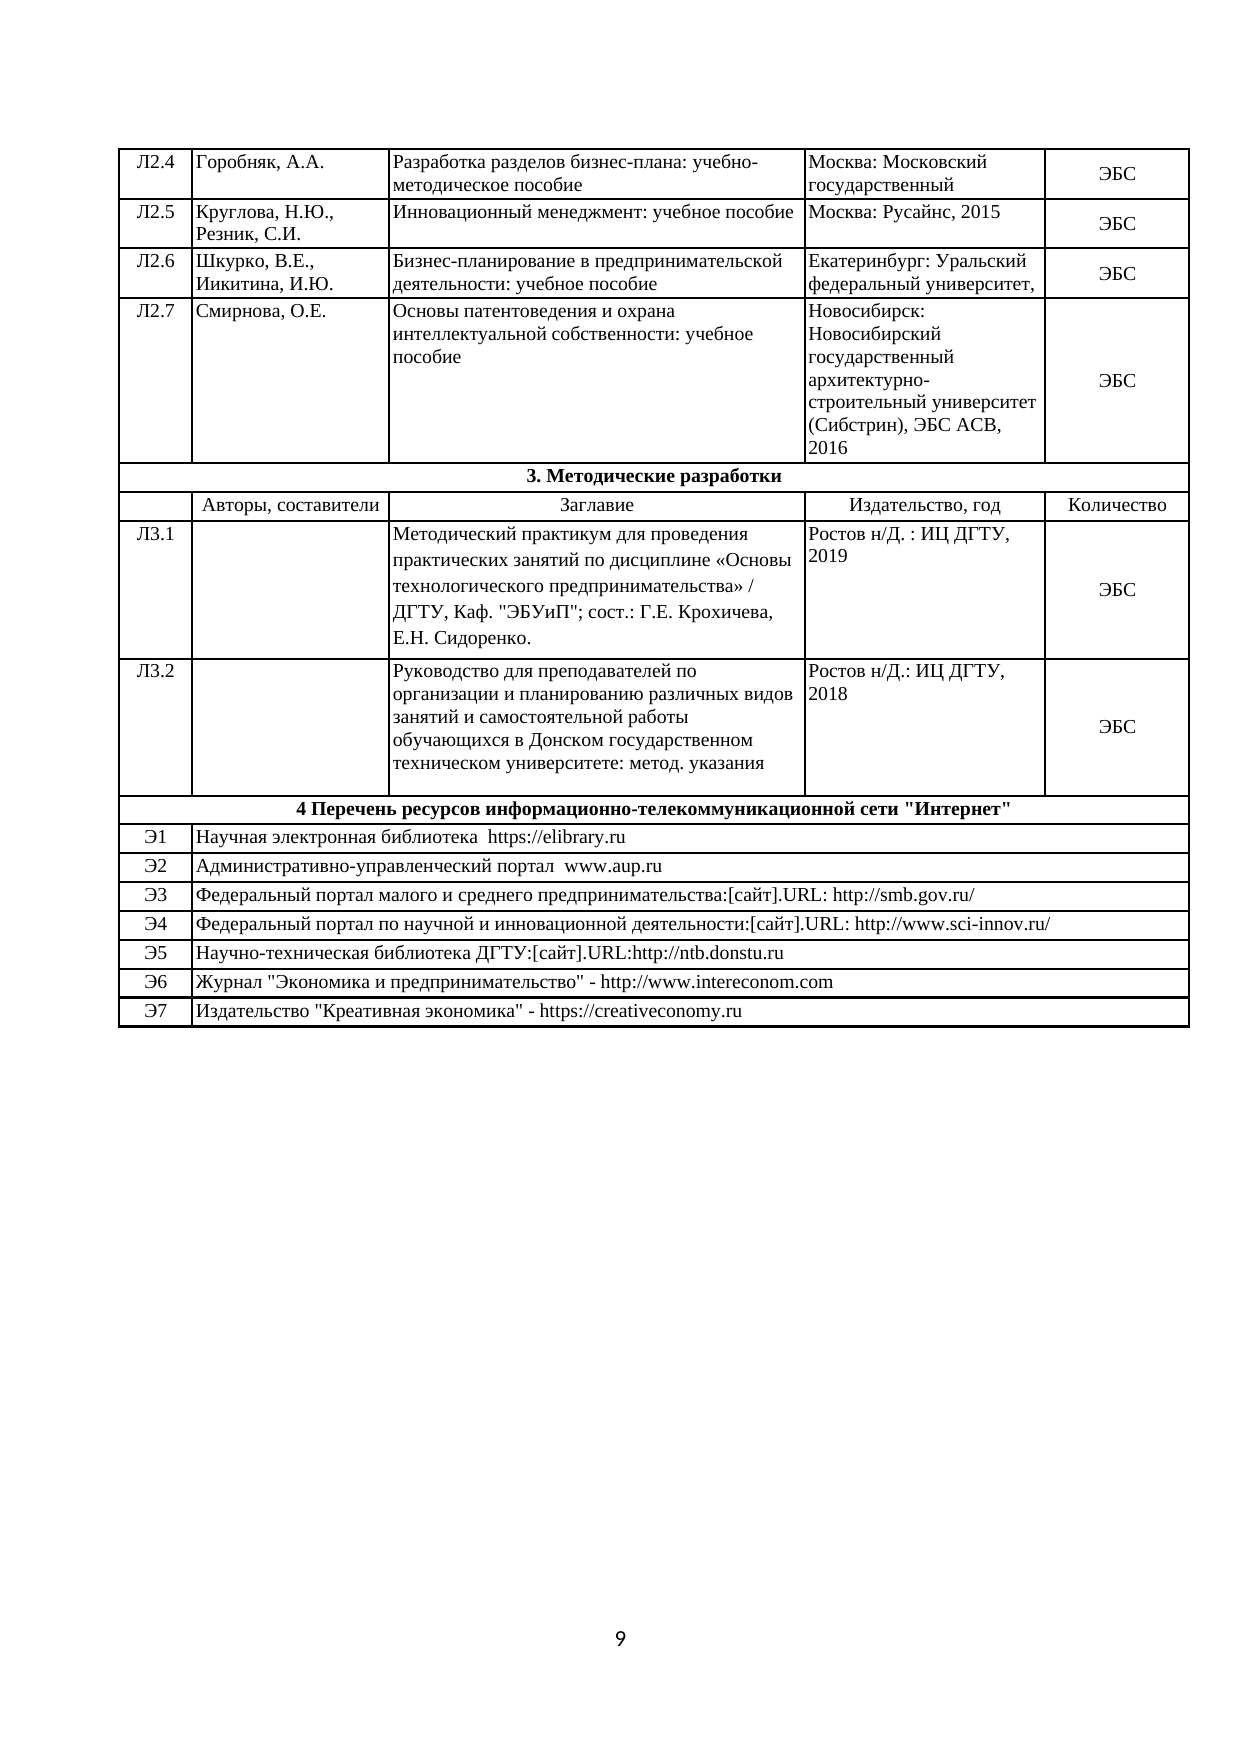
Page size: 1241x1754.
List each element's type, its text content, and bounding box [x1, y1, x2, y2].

table_cell Новосибирск: Новосибирский государственный архитектурно- строительный университет (Сибстрин), ЭБС АСВ, 2016 [806, 299, 1044, 462]
table_cell ЭБС [1046, 660, 1188, 794]
table_cell Авторы, составители [193, 493, 388, 519]
table_cell Круглова, Н.Ю., Резник, С.И. [193, 200, 388, 247]
table_cell Журнал "Экономика и предпринимательство" - http://www.intereconom.com [193, 970, 1188, 996]
table_cell Москва: Московский государственный строительный университет, ЭБС АСВ, 2015 [806, 150, 1044, 197]
table_cell Л3.2 [120, 660, 191, 794]
table_cell [193, 522, 388, 657]
table_cell Методический практикум для проведения практических занятий по дисциплине «Основы технологического предпринимательства» / ДГТУ, Каф. "ЭБУиП"; сост.: Г.Е. Крохичева, Е.Н. Сидоренко. [390, 522, 804, 657]
table_cell Л3.1 [120, 522, 191, 657]
table_cell Научно-техническая библиотека ДГТУ:[сайт].URL:http://ntb.donstu.ru [193, 941, 1188, 968]
table_cell Федеральный портал малого и среднего предпринимательства:[сайт].URL: http://smb.gov.ru/ [193, 883, 1188, 910]
table_cell Бизнес-планирование в предпринимательской деятельности: учебное пособие [390, 249, 804, 297]
table_cell ЭБС [1046, 522, 1188, 657]
table_cell [193, 660, 388, 794]
table_cell Ростов н/Д.: ИЦ ДГТУ, 2018 [806, 660, 1044, 794]
table_cell Административно-управленческий портал www.aup.ru [193, 854, 1188, 881]
table_cell Л2.5 [120, 200, 191, 247]
table_cell Горобняк, А.А. [193, 150, 388, 197]
table_cell Э7 [120, 999, 191, 1025]
table_cell Издательство "Креативная экономика" - https://creativeconomy.ru [193, 999, 1188, 1025]
table_cell Л2.4 [120, 150, 191, 197]
table_cell Э6 [120, 970, 191, 996]
table_cell Москва: Русайнс, 2015 [806, 200, 1044, 247]
table_cell [120, 493, 191, 519]
table_cell Разработка разделов бизнес-плана: учебно- методическое пособие [390, 150, 804, 197]
table_cell 4 Перечень ресурсов информационно-телекоммуникационной сети "Интернет" [120, 797, 1188, 823]
table_cell 3. Методические разработки [120, 464, 1188, 491]
table_cell Основы патентоведения и охрана интеллектуальной собственности: учебное пособие [390, 299, 804, 462]
table_cell Э4 [120, 912, 191, 939]
table_cell Э3 [120, 883, 191, 910]
table_cell Л2.6 [120, 249, 191, 297]
table_cell Научная электронная библиотека https://elibrary.ru [193, 825, 1188, 852]
table_cell Инновационный менеджмент: учебное пособие [390, 200, 804, 247]
table_cell Заглавие [390, 493, 804, 519]
table_cell Э5 [120, 941, 191, 968]
table_cell Э2 [120, 854, 191, 881]
table_cell ЭБС [1046, 150, 1188, 197]
table_cell Ростов н/Д. : ИЦ ДГТУ, 2019 [806, 522, 1044, 657]
table_cell Руководство для преподавателей по организации и планированию различных видов занятий и самостоятельной работы обучающихся в Донском государственном техническом университете: метод. указания [390, 660, 804, 794]
table_cell Э1 [120, 825, 191, 852]
table_cell Шкурко, В.Е., Иикитина, И.Ю. [193, 249, 388, 297]
table_cell Смирнова, О.Е. [193, 299, 388, 462]
table_cell Издательство, год [806, 493, 1044, 519]
table_cell ЭБС [1046, 249, 1188, 297]
table_cell Количество [1046, 493, 1188, 519]
table_cell ЭБС [1046, 299, 1188, 462]
table_cell Федеральный портал по научной и инновационной деятельности:[сайт].URL: http://www.sci-innov.ru/ [193, 912, 1188, 939]
table_cell ЭБС [1046, 200, 1188, 247]
table_cell Л2.7 [120, 299, 191, 462]
table_cell Екатеринбург: Уральский федеральный университет, ЭБС АСВ, 2016 [806, 249, 1044, 297]
